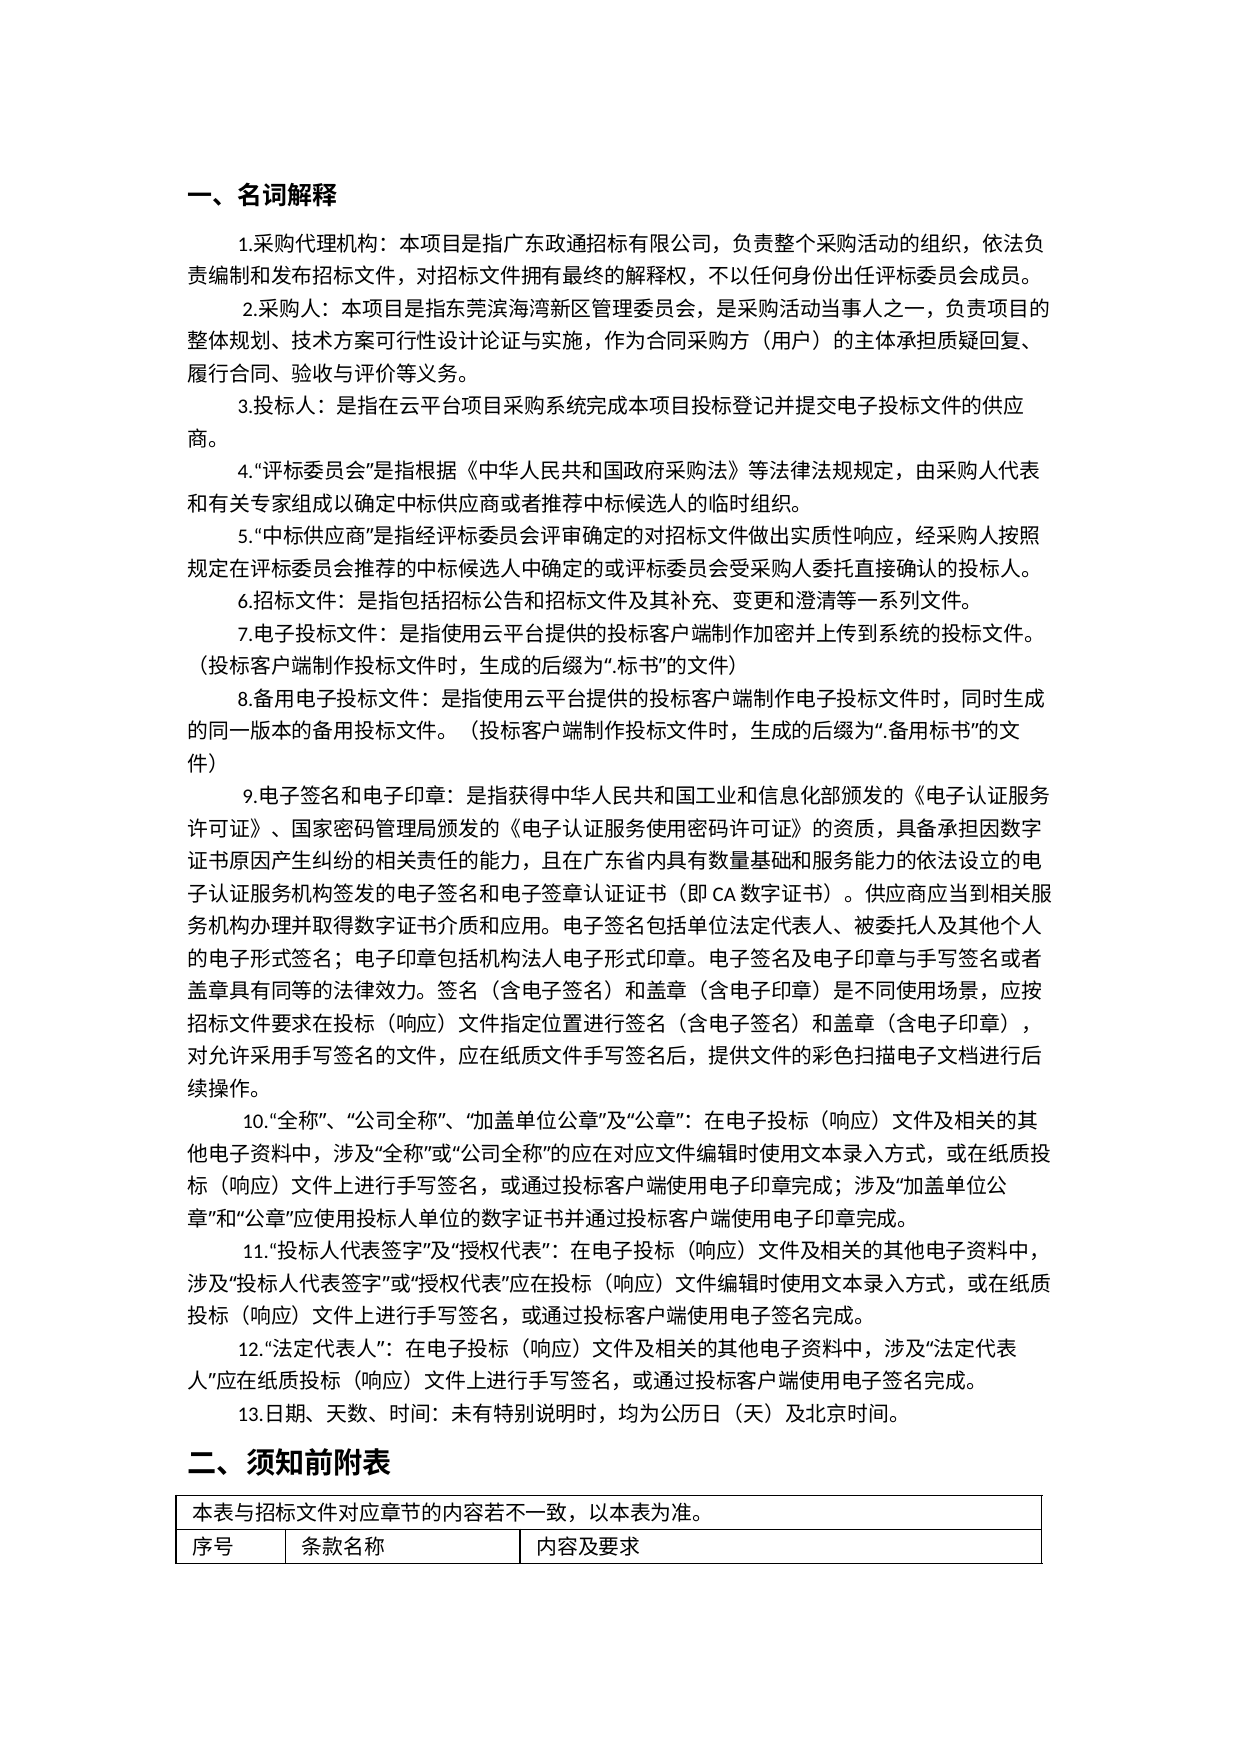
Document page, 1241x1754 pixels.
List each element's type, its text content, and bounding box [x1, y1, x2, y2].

table_header 本表与招标文件对应章节的内容若不一致，以本表为准。 [177, 1496, 1041, 1528]
text 12.“法定代表人”：在电子投标（响应）文件及相关的其他电子资料中，涉及“法定代表人”应在纸质投标（响应）文件上进行手写签名，或通过投标客户端使用电子签名完成。 [187, 1332, 1053, 1397]
text 13.日期、天数、时间：未有特别说明时，均为公历日（天）及北京时间。 [187, 1397, 1053, 1429]
text 6.招标文件：是指包括招标公告和招标文件及其补充、变更和澄清等一系列文件。 [187, 584, 1053, 617]
text 2.采购人：本项目是指东莞滨海湾新区管理委员会，是采购活动当事人之一，负责项目的整体规划、技术方案可行性设计论证与实施，作为合同采购方（用户）的主体承担质疑回复、履行合同、验收与评价等义务。 [187, 292, 1053, 389]
text 4.“评标委员会”是指根据《中华人民共和国政府采购法》等法律法规规定，由采购人代表和有关专家组成以确定中标供应商或者推荐中标候选人的临时组织。 [187, 454, 1053, 519]
text 7.电子投标文件：是指使用云平台提供的投标客户端制作加密并上传到系统的投标文件。（投标客户端制作投标文件时，生成的后缀为“.标书”的文件） [187, 617, 1053, 682]
text 二、须知前附表 [187, 1429, 1053, 1494]
table_cell 序号 [177, 1530, 285, 1563]
text 9.电子签名和电子印章：是指获得中华人民共和国工业和信息化部颁发的《电子认证服务许可证》、国家密码管理局颁发的《电子认证服务使用密码许可证》的资质，具备承担因数字证书原因产生纠纷的相关责任的能力，且在广东省内具有数量基础和服务能力的依法设立的电子认证服务机构签发的电子签名和电子签章认证证书（即CA数字证书）。供应商应当到相关服务机构办理并取得数字证书介质和应用。电子签名包括单位法定代表人、被委托人及其他个人的电子形式签名；电子印章包括机构法人电子形式印章。电子签名及电子印章与手写签名或者盖章具有同等的法律效力。签名（含电子签名）和盖章（含电子印章）是不同使用场景，应按招标文件要求在投标（响应）文件指定位置进行签名（含电子签名）和盖章（含电子印章），对允许采用手写签名的文件，应在纸质文件手写签名后，提供文件的彩色扫描电子文档进行后续操作。 [187, 779, 1053, 1104]
text 10.“全称”、“公司全称”、“加盖单位公章”及“公章”：在电子投标（响应）文件及相关的其他电子资料中，涉及“全称”或“公司全称”的应在对应文件编辑时使用文本录入方式，或在纸质投标（响应）文件上进行手写签名，或通过投标客户端使用电子印章完成；涉及“加盖单位公章”和“公章”应使用投标人单位的数字证书并通过投标客户端使用电子印章完成。 [187, 1104, 1053, 1234]
text 一、名词解释 [187, 162, 1053, 227]
text 3.投标人：是指在云平台项目采购系统完成本项目投标登记并提交电子投标文件的供应商。 [187, 389, 1053, 454]
text 11.“投标人代表签字”及“授权代表”：在电子投标（响应）文件及相关的其他电子资料中，涉及“投标人代表签字”或“授权代表”应在投标（响应）文件编辑时使用文本录入方式，或在纸质投标（响应）文件上进行手写签名，或通过投标客户端使用电子签名完成。 [187, 1234, 1053, 1332]
table_cell 条款名称 [286, 1530, 519, 1563]
text 8.备用电子投标文件：是指使用云平台提供的投标客户端制作电子投标文件时，同时生成的同一版本的备用投标文件。（投标客户端制作投标文件时，生成的后缀为“.备用标书”的文件） [187, 682, 1053, 779]
table_cell 内容及要求 [521, 1530, 1041, 1563]
text 5.“中标供应商”是指经评标委员会评审确定的对招标文件做出实质性响应，经采购人按照规定在评标委员会推荐的中标候选人中确定的或评标委员会受采购人委托直接确认的投标人。 [187, 519, 1053, 584]
text 1.采购代理机构：本项目是指广东政通招标有限公司，负责整个采购活动的组织，依法负责编制和发布招标文件，对招标文件拥有最终的解释权，不以任何身份出任评标委员会成员。 [187, 227, 1053, 292]
